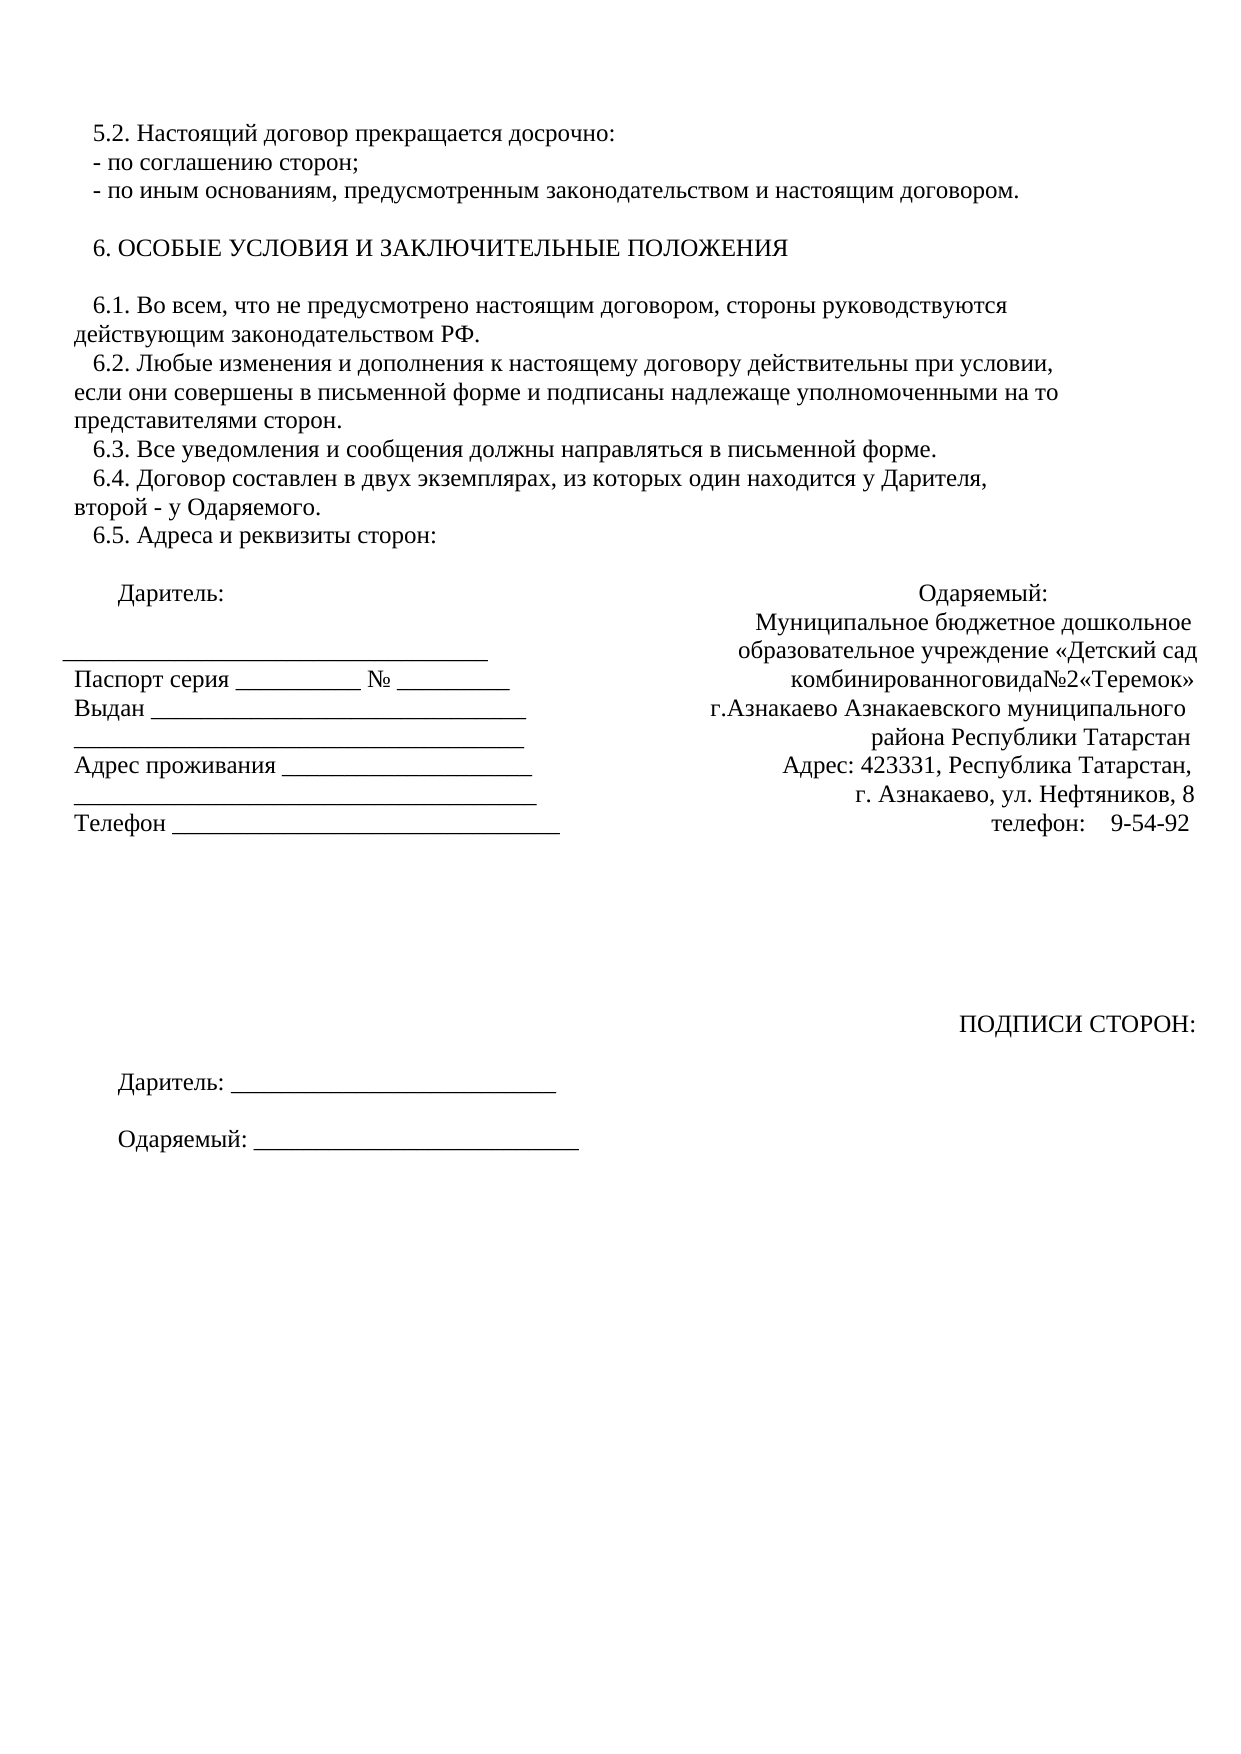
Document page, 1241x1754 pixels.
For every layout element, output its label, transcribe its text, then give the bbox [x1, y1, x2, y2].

text Паспорт серия __________ № _________ комбинированноговида№2«Теремок» [74, 664, 1196, 693]
text 6.3. Все уведомления и сообщения должны направляться в письменной форме. 6.4. Договор составлен в двух экземплярах, из которых один находится у Дарителя, [74, 434, 1196, 492]
text действующим законодательством РФ. [74, 319, 1196, 348]
text если они совершены в письменной форме и подписаны надлежаще уполномоченными на то [74, 377, 1196, 406]
text Выдан ______________________________ г.Азнакаево Азнакаевского муниципального [74, 693, 1196, 722]
text ПОДПИСИ СТОРОН: Даритель: __________________________ Одаряемый: __________________________ [74, 1009, 1196, 1153]
text 6.5. Адреса и реквизиты сторон: Даритель: Одаряемый: [74, 521, 1196, 607]
text _____________________________________ г. Азнакаево, ул. Нефтяников, 8 [74, 779, 1196, 808]
text Адрес проживания ____________________ Адрес: 423331, Республика Татарстан, [74, 751, 1196, 779]
text 5.2. Настоящий договор прекращается досрочно: - по соглашению сторон; - по иным основаниям, предусмотренным законодательством и настоящим договором. 6. ОСОБЫЕ УСЛОВИЯ И ЗАКЛЮЧИТЕЛЬНЫЕ ПОЛОЖЕНИЯ 6.1. Во всем, что не предусмотрено настоящим договором, стороны руководствуются [74, 118, 1196, 319]
text 6.2. Любые изменения и дополнения к настоящему договору действительны при условии, [74, 348, 1196, 377]
text Муниципальное бюджетное дошкольное [74, 607, 1196, 636]
text Телефон _______________________________ телефон: 9-54-92 [74, 808, 1196, 837]
text представителями сторон. [74, 406, 1196, 434]
text ОКВЭ __________________________________ образовательное учреждение «Детский сад [0, 636, 1240, 664]
text второй - у Одаряемого. [74, 492, 1196, 521]
text ____________________________________ района Республики Татарстан [74, 722, 1196, 751]
